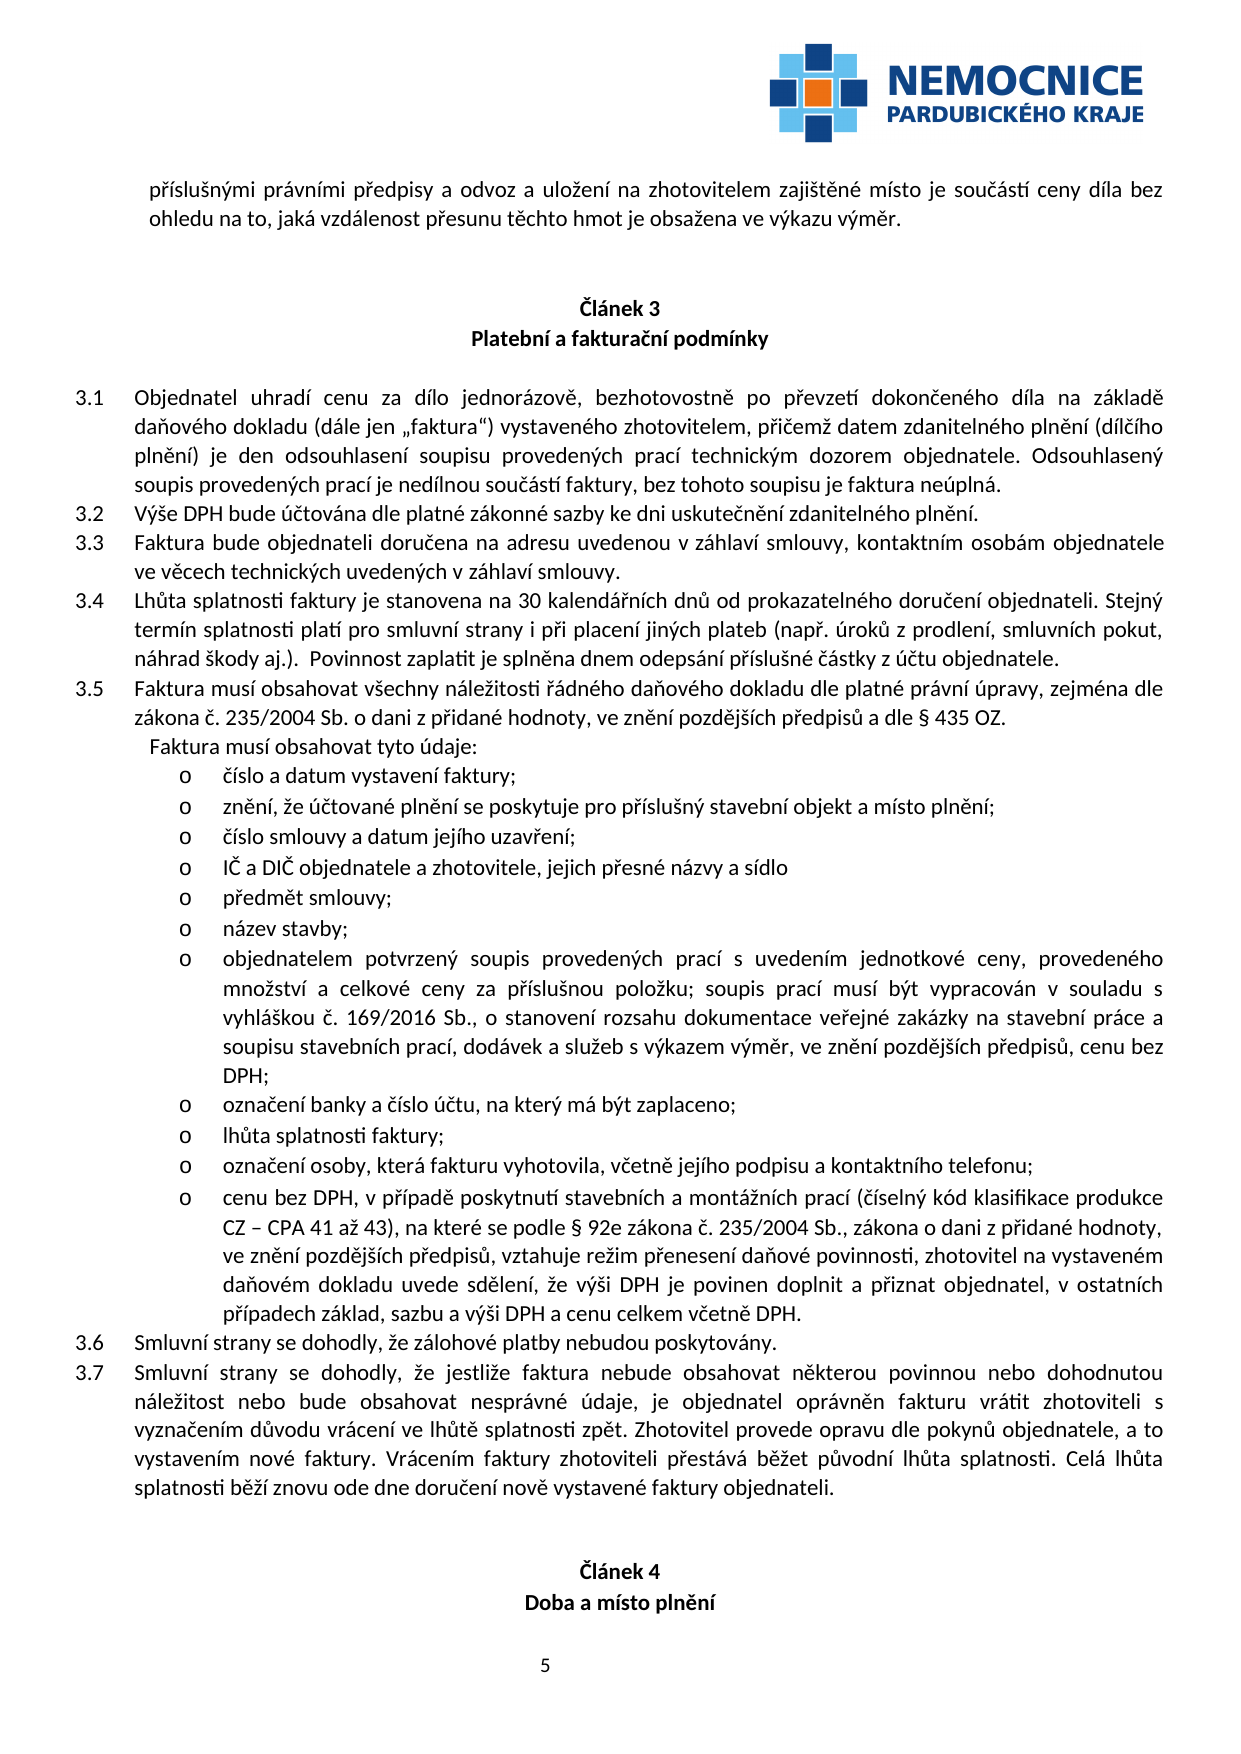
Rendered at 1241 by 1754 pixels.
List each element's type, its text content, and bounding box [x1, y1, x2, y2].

text Platební a fakturační podmínky [112, 324, 1128, 352]
list předmět smlouvy; [178, 883, 1165, 913]
list Faktura bude objednateli doručena na adresu uvedenou v záhlaví smlouvy, kontaktním osobám objednatele ve věcech technických uvedených v záhlaví smlouvy. [75, 528, 1165, 585]
list Smluvní strany se dohodly, že zálohové platby nebudou poskytovány. [75, 1328, 1165, 1357]
list Lhůta splatnosti faktury je stanovena na 30 kalendářních dnů od prokazatelného doručení objednateli. Stejný termín splatnosti platí pro smluvní strany i při placení jiných plateb (např. úroků z prodlení, smluvních pokut, náhrad škody aj.). Povinnost zaplatit je splněna dnem odepsání příslušné částky z účtu objednatele. [75, 587, 1165, 672]
list označení osoby, která fakturu vyhotovila, včetně jejího podpisu a kontaktního telefonu; [178, 1151, 1165, 1181]
list Faktura musí obsahovat všechny náležitosti řádného daňového dokladu dle platné právní úpravy, zejména dle zákona č. 235/2004 Sb. o dani z přidané hodnoty, ve znění pozdějších předpisů a dle § 435 OZ. [75, 674, 1165, 731]
text Faktura musí obsahovat tyto údaje: [149, 732, 1165, 760]
list Výše DPH bude účtována dle platné zákonné sazby ke dni uskutečnění zdanitelného plnění. [75, 499, 1165, 527]
list lhůta splatnosti faktury; [178, 1121, 1165, 1150]
list IČ a DIČ objednatele a zhotovitele, jejich přesné názvy a sídlo [178, 853, 1165, 882]
text Článek 4 [112, 1557, 1128, 1586]
list cenu bez DPH, v případě poskytnutí stavebních a montážních prací (číselný kód klasifikace produkce CZ – CPA 41 až 43), na které se podle § 92e zákona č. 235/2004 Sb., zákona o dani z přidané hodnoty, ve znění pozdějších předpisů, vztahuje režim přenesení daňové povinnosti, zhotovitel na vystaveném daňovém dokladu uvede sdělení, že výši DPH je povinen doplnit a přiznat objednatel, v ostatních případech základ, sazbu a výši DPH a cenu celkem včetně DPH. [178, 1183, 1165, 1327]
picture [768, 42, 1144, 144]
text Článek 3 [112, 294, 1128, 322]
list číslo a datum vystavení faktury; [178, 761, 1165, 791]
list Objednatel uhradí cenu za dílo jednorázově, bezhotovostně po převzetí dokončeného díla na základě daňového dokladu (dále jen „faktura“) vystaveného zhotovitelem, přičemž datem zdanitelného plnění (dílčího plnění) je den odsouhlasení soupisu provedených prací technickým dozorem objednatele. Odsouhlasený soupis provedených prací je nedílnou součástí faktury, bez tohoto soupisu je faktura neúplná. [75, 383, 1165, 498]
list objednatelem potvrzený soupis provedených prací s uvedením jednotkové ceny, provedeného množství a celkové ceny za příslušnou položku; soupis prací musí být vypracován v souladu s vyhláškou č. 169/2016 Sb., o stanovení rozsahu dokumentace veřejné zakázky na stavební práce a soupisu stavebních prací, dodávek a služeb s výkazem výměr, ve znění pozdějších předpisů, cenu bez DPH; [178, 944, 1165, 1089]
text Doba a místo plnění [112, 1588, 1128, 1616]
list název stavby; [178, 914, 1165, 943]
list znění, že účtované plnění se poskytuje pro příslušný stavební objekt a místo plnění; [178, 792, 1165, 821]
list Smluvní strany se dohodly, že jestliže faktura nebude obsahovat některou povinnou nebo dohodnutou náležitost nebo bude obsahovat nesprávné údaje, je objednatel oprávněn fakturu vrátit zhotoviteli s vyznačením důvodu vrácení ve lhůtě splatnosti zpět. Zhotovitel provede opravu dle pokynů objednatele, a to vystavením nové faktury. Vrácením faktury zhotoviteli přestává běžet původní lhůta splatnosti. Celá lhůta splatnosti běží znovu ode dne doručení nově vystavené faktury objednateli. [75, 1358, 1165, 1501]
list označení banky a číslo účtu, na který má být zaplaceno; [178, 1090, 1165, 1119]
list číslo smlouvy a datum jejího uzavření; [178, 822, 1165, 852]
